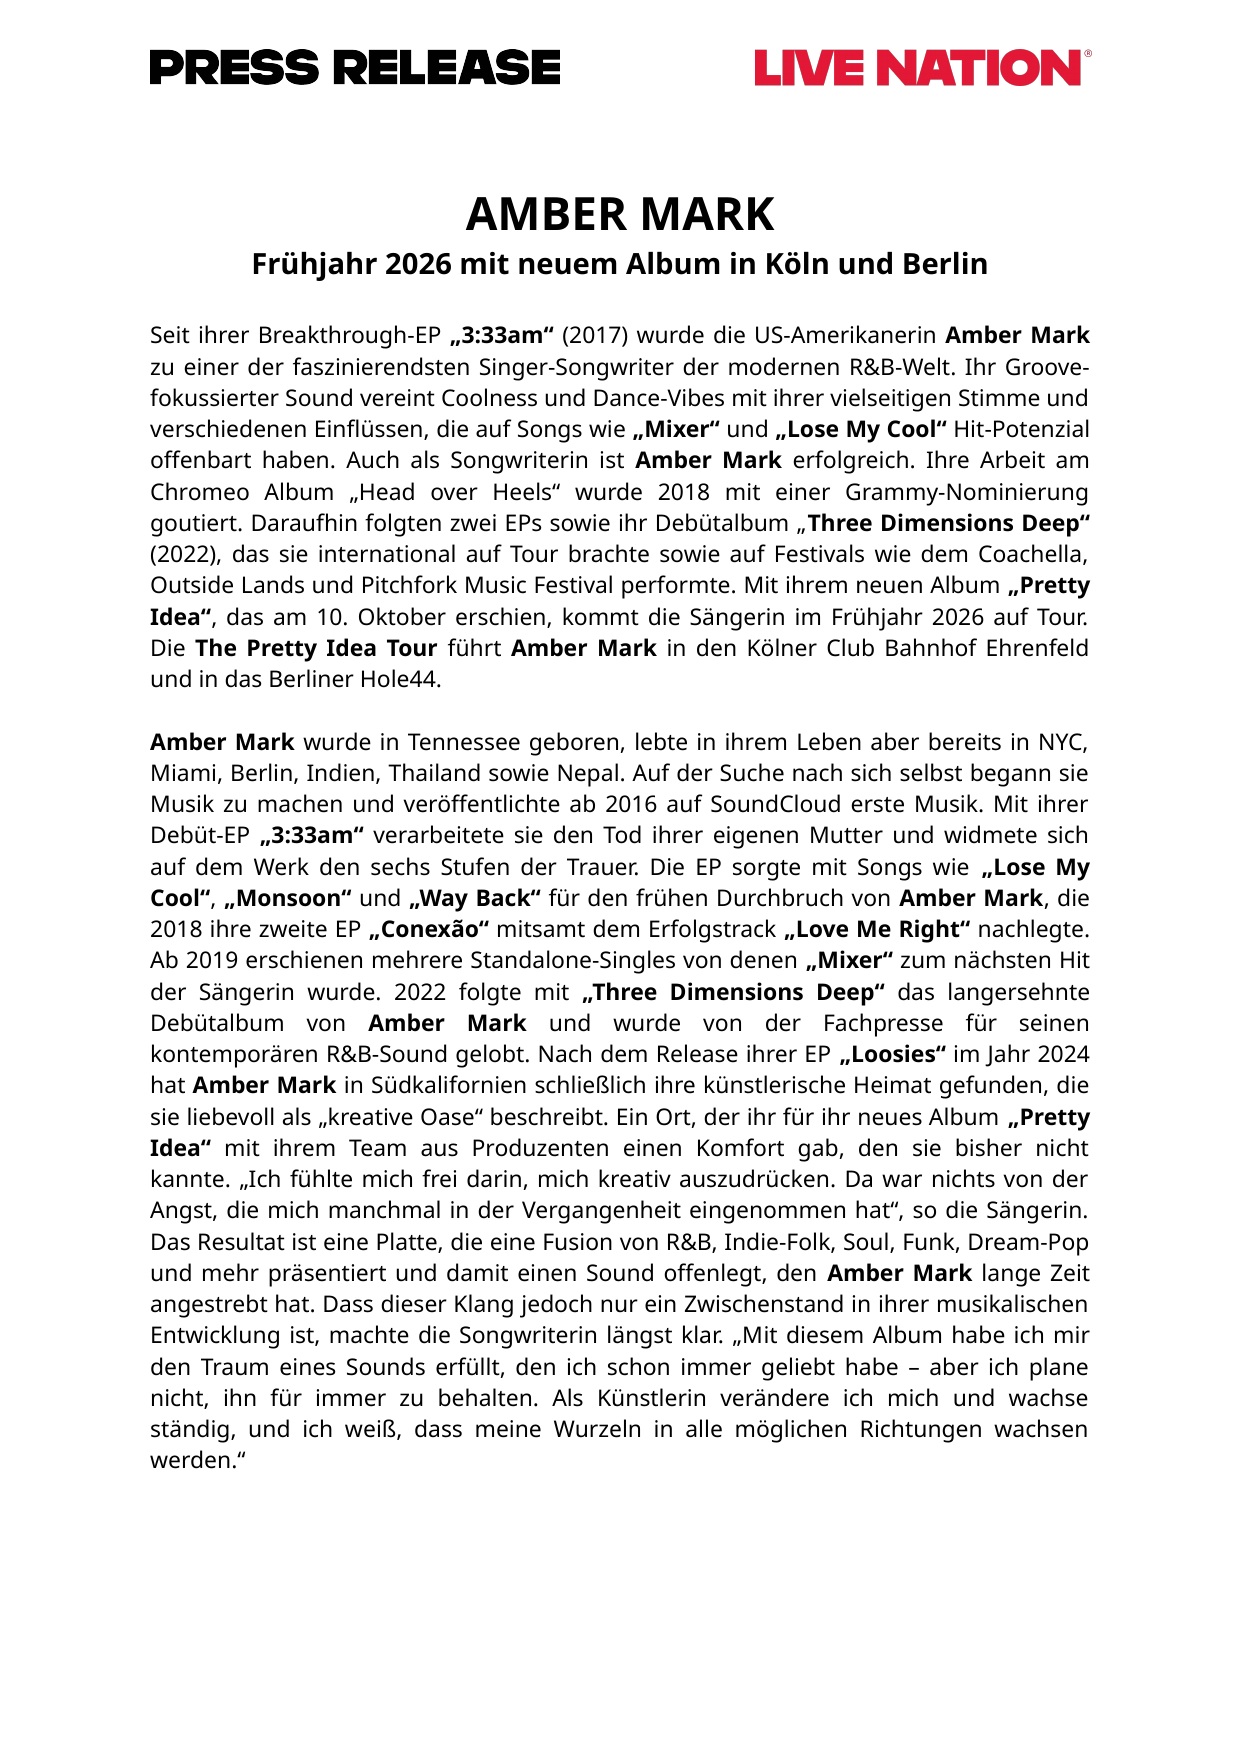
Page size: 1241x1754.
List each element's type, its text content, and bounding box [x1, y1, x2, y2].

title AMBER MARK [150, 181, 1090, 244]
picture [755, 49, 1092, 86]
text Seit ihrer Breakthrough-EP „3:33am“ (2017) wurde die US-Amerikanerin Amber Mark zu einer der faszinierendsten Singer-Songwriter der modernen R&B-Welt. Ihr Groove-fokussierter Sound vereint Coolness und Dance-Vibes mit ihrer vielseitigen Stimme und verschiedenen Einflüssen, die auf Songs wie „Mixer“ und „Lose My Cool“ Hit-Potenzial offenbart haben. Auch als Songwriterin ist Amber Mark erfolgreich. Ihre Arbeit am Chromeo Album „Head over Heels“ wurde 2018 mit einer Grammy-Nominierung goutiert. Daraufhin folgten zwei EPs sowie ihr Debütalbum „Three Dimensions Deep“ (2022), das sie international auf Tour brachte sowie auf Festivals wie dem Coachella, Outside Lands und Pitchfork Music Festival performte. Mit ihrem neuen Album „Pretty Idea“, das am 10. Oktober erschien, kommt die Sängerin im Frühjahr 2026 auf Tour. Die The Pretty Idea Tour führt Amber Mark in den Kölner Club Bahnhof Ehrenfeld und in das Berliner Hole44. [150, 319, 1090, 694]
text Amber Mark wurde in Tennessee geboren, lebte in ihrem Leben aber bereits in NYC, Miami, Berlin, Indien, Thailand sowie Nepal. Auf der Suche nach sich selbst begann sie Musik zu machen und veröffentlichte ab 2016 auf SoundCloud erste Musik. Mit ihrer Debüt-EP „3:33am“ verarbeitete sie den Tod ihrer eigenen Mutter und widmete sich auf dem Werk den sechs Stufen der Trauer. Die EP sorgte mit Songs wie „Lose My Cool“, „Monsoon“ und „Way Back“ für den frühen Durchbruch von Amber Mark, die 2018 ihre zweite EP „Conexão“ mitsamt dem Erfolgstrack „Love Me Right“ nachlegte. Ab 2019 erschienen mehrere Standalone-Singles von denen „Mixer“ zum nächsten Hit der Sängerin wurde. 2022 folgte mit „Three Dimensions Deep“ das langersehnte Debütalbum von Amber Mark und wurde von der Fachpresse für seinen kontemporären R&B-Sound gelobt. Nach dem Release ihrer EP „Loosies“ im Jahr 2024 hat Amber Mark in Südkalifornien schließlich ihre künstlerische Heimat gefunden, die sie liebevoll als „kreative Oase“ beschreibt. Ein Ort, der ihr für ihr neues Album „Pretty Idea“ mit ihrem Team aus Produzenten einen Komfort gab, den sie bisher nicht kannte. „Ich fühlte mich frei darin, mich kreativ auszudrücken. Da war nichts von der Angst, die mich manchmal in der Vergangenheit eingenommen hat“, so die Sängerin. Das Resultat ist eine Platte, die eine Fusion von R&B, Indie-Folk, Soul, Funk, Dream-Pop und mehr präsentiert und damit einen Sound offenlegt, den Amber Mark lange Zeit angestrebt hat. Dass dieser Klang jedoch nur ein Zwischenstand in ihrer musikalischen Entwicklung ist, machte die Songwriterin längst klar. „Mit diesem Album habe ich mir den Traum eines Sounds erfüllt, den ich schon immer geliebt habe – aber ich plane nicht, ihn für immer zu behalten. Als Künstlerin verändere ich mich und wachse ständig, und ich weiß, dass meine Wurzeln in alle möglichen Richtungen wachsen werden.“ [150, 726, 1090, 1476]
picture [150, 49, 560, 85]
text Frühjahr 2026 mit neuem Album in Köln und Berlin [150, 244, 1090, 283]
